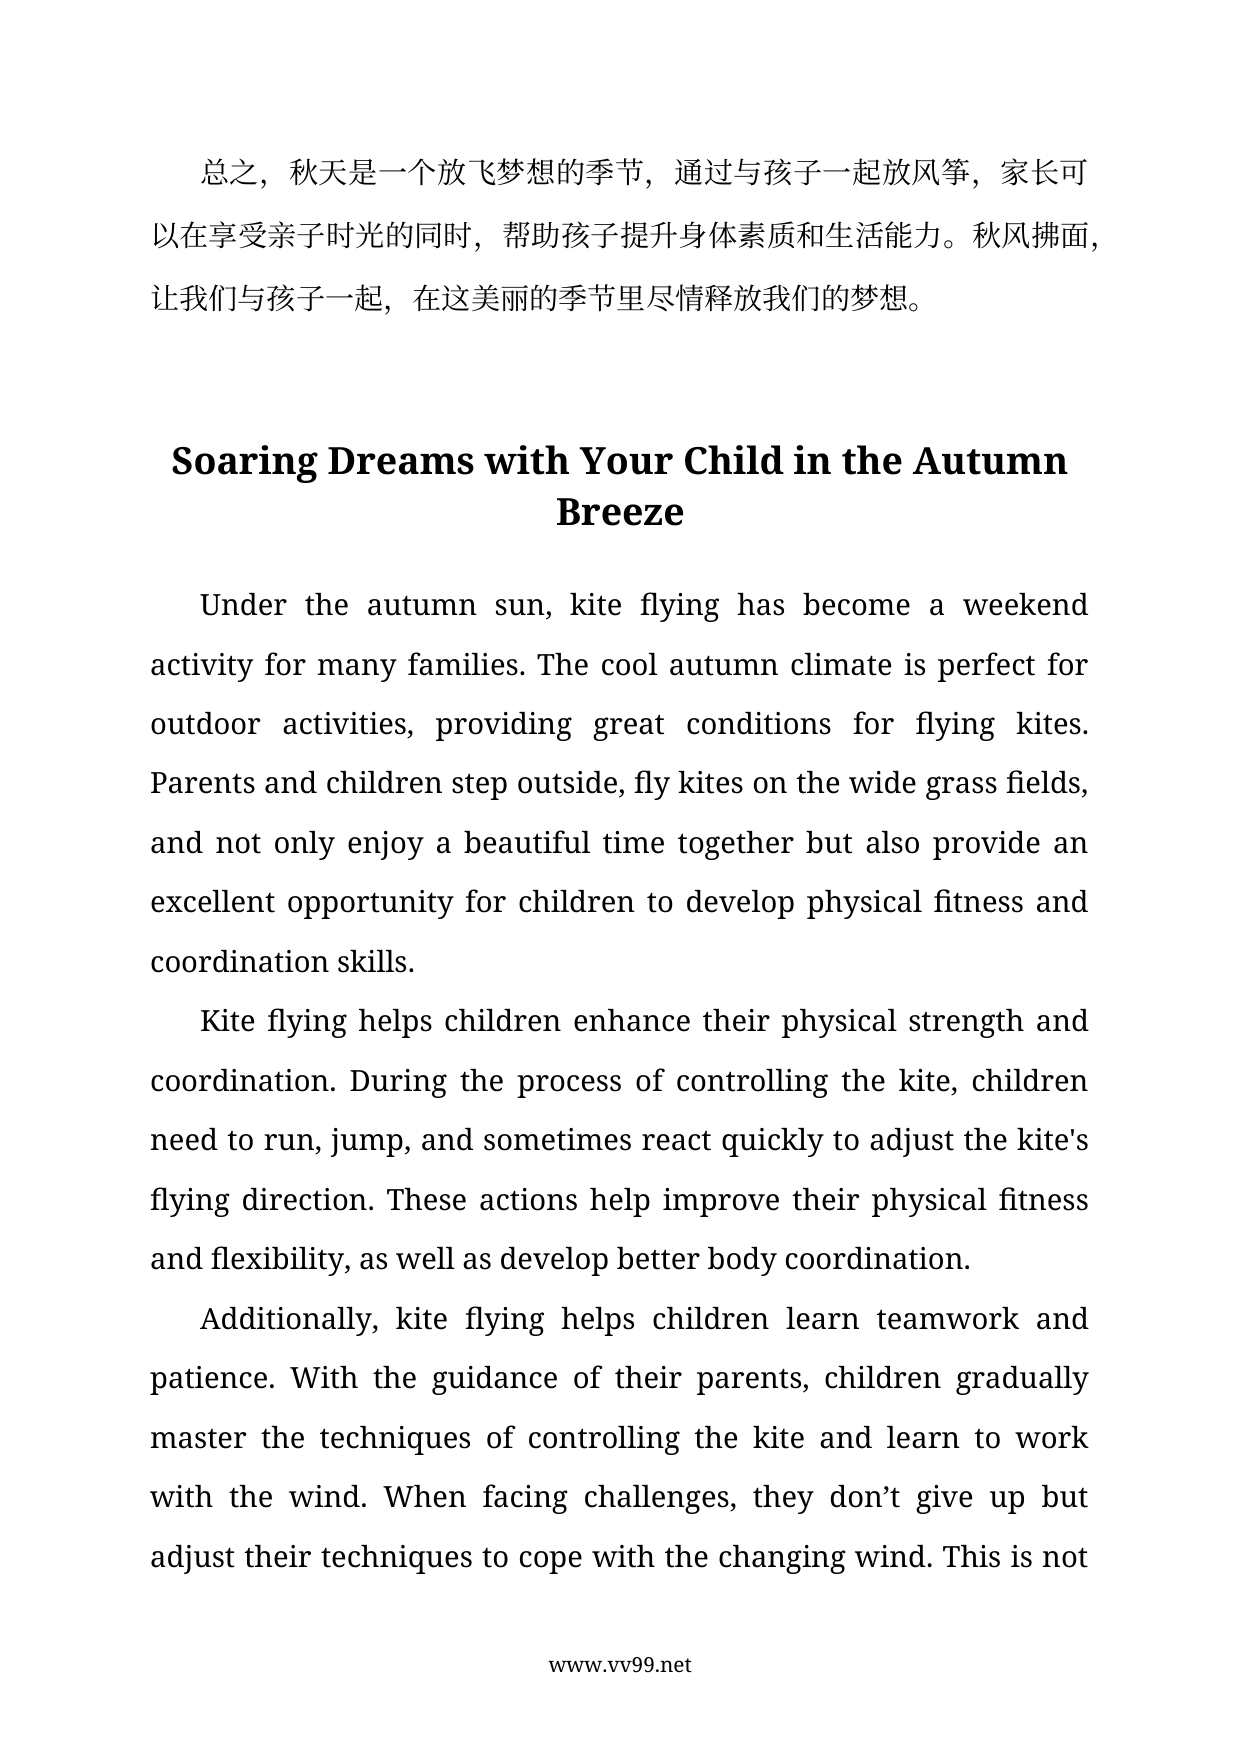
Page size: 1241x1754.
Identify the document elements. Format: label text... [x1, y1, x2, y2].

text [150, 1298, 1090, 1576]
text 总之，秋天是一个放飞梦想的季节，通过与孩子一起放风筝，家长可以在享受亲子时光的同时，帮助孩子提升身体素质和生活能力。秋风拂面，让我们与孩子一起，在这美丽的季节里尽情释放我们的梦想。 [150, 150, 1090, 317]
text Kite flying helps children enhance their physical strength and coordination. During the process of controlling the kite, children need to run, jump, and sometimes react quickly to adjust the kite's flying direction. These actions help improve their physical fitness and flexibility, as well as develop better body coordination. [150, 1001, 1090, 1278]
text Under the autumn sun, kite flying has become a weekend activity for many families. The cool autumn climate is perfect for outdoor activities, providing great conditions for flying kites. Parents and children step outside, fly kites on the wide grass fields, and not only enjoy a beautiful time together but also provide an excellent opportunity for children to develop physical fitness and coordination skills. [150, 584, 1090, 981]
subtitle Soaring Dreams with Your Child in the Autumn Breeze [150, 434, 1090, 536]
